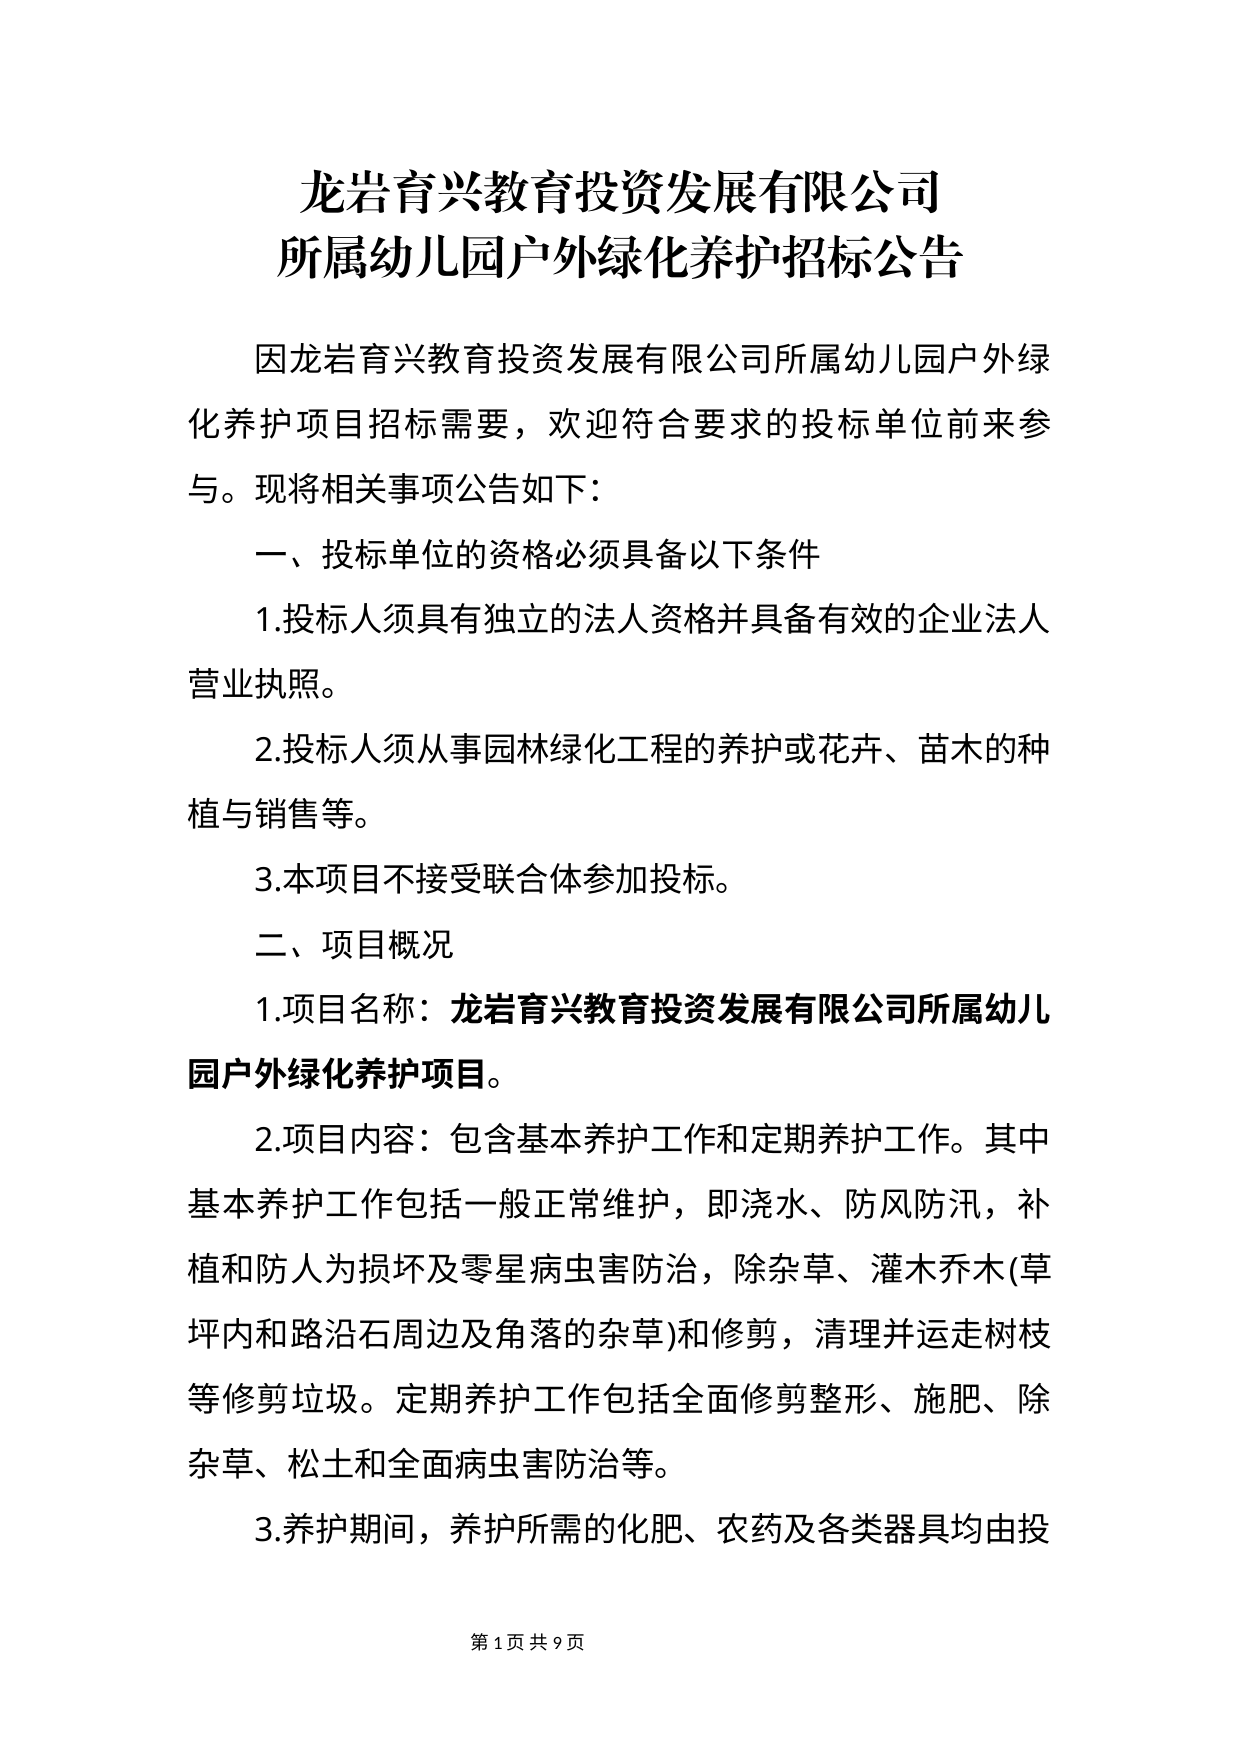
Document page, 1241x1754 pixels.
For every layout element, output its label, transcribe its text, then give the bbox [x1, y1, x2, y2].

text 所属幼儿园户外绿化养护招标公告 [187, 227, 1053, 292]
text 因龙岩育兴教育投资发展有限公司所属幼儿园户外绿化养护项目招标需要，欢迎符合要求的投标单位前来参与。现将相关事项公告如下： [187, 324, 1053, 519]
text 2.投标人须从事园林绿化工程的养护或花卉、苗木的种植与销售等。 [187, 714, 1053, 844]
text 2.项目内容：包含基本养护工作和定期养护工作。其中基本养护工作包括一般正常维护，即浇水、防风防汛，补植和防人为损坏及零星病虫害防治，除杂草、灌木乔木(草坪内和路沿石周边及角落的杂草)和修剪，清理并运走树枝等修剪垃圾。定期养护工作包括全面修剪整形、施肥、除杂草、松土和全面病虫害防治等。 [187, 1104, 1053, 1494]
text 3.本项目不接受联合体参加投标。 [187, 844, 1053, 909]
text 一、投标单位的资格必须具备以下条件 [187, 519, 1053, 584]
text 1.项目名称：龙岩育兴教育投资发展有限公司所属幼儿园户外绿化养护项目。 [187, 974, 1053, 1104]
text 二、项目概况 [187, 909, 1053, 974]
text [187, 1494, 1053, 1559]
text 1.投标人须具有独立的法人资格并具备有效的企业法人营业执照。 [187, 584, 1053, 714]
text 龙岩育兴教育投资发展有限公司 [187, 162, 1053, 227]
